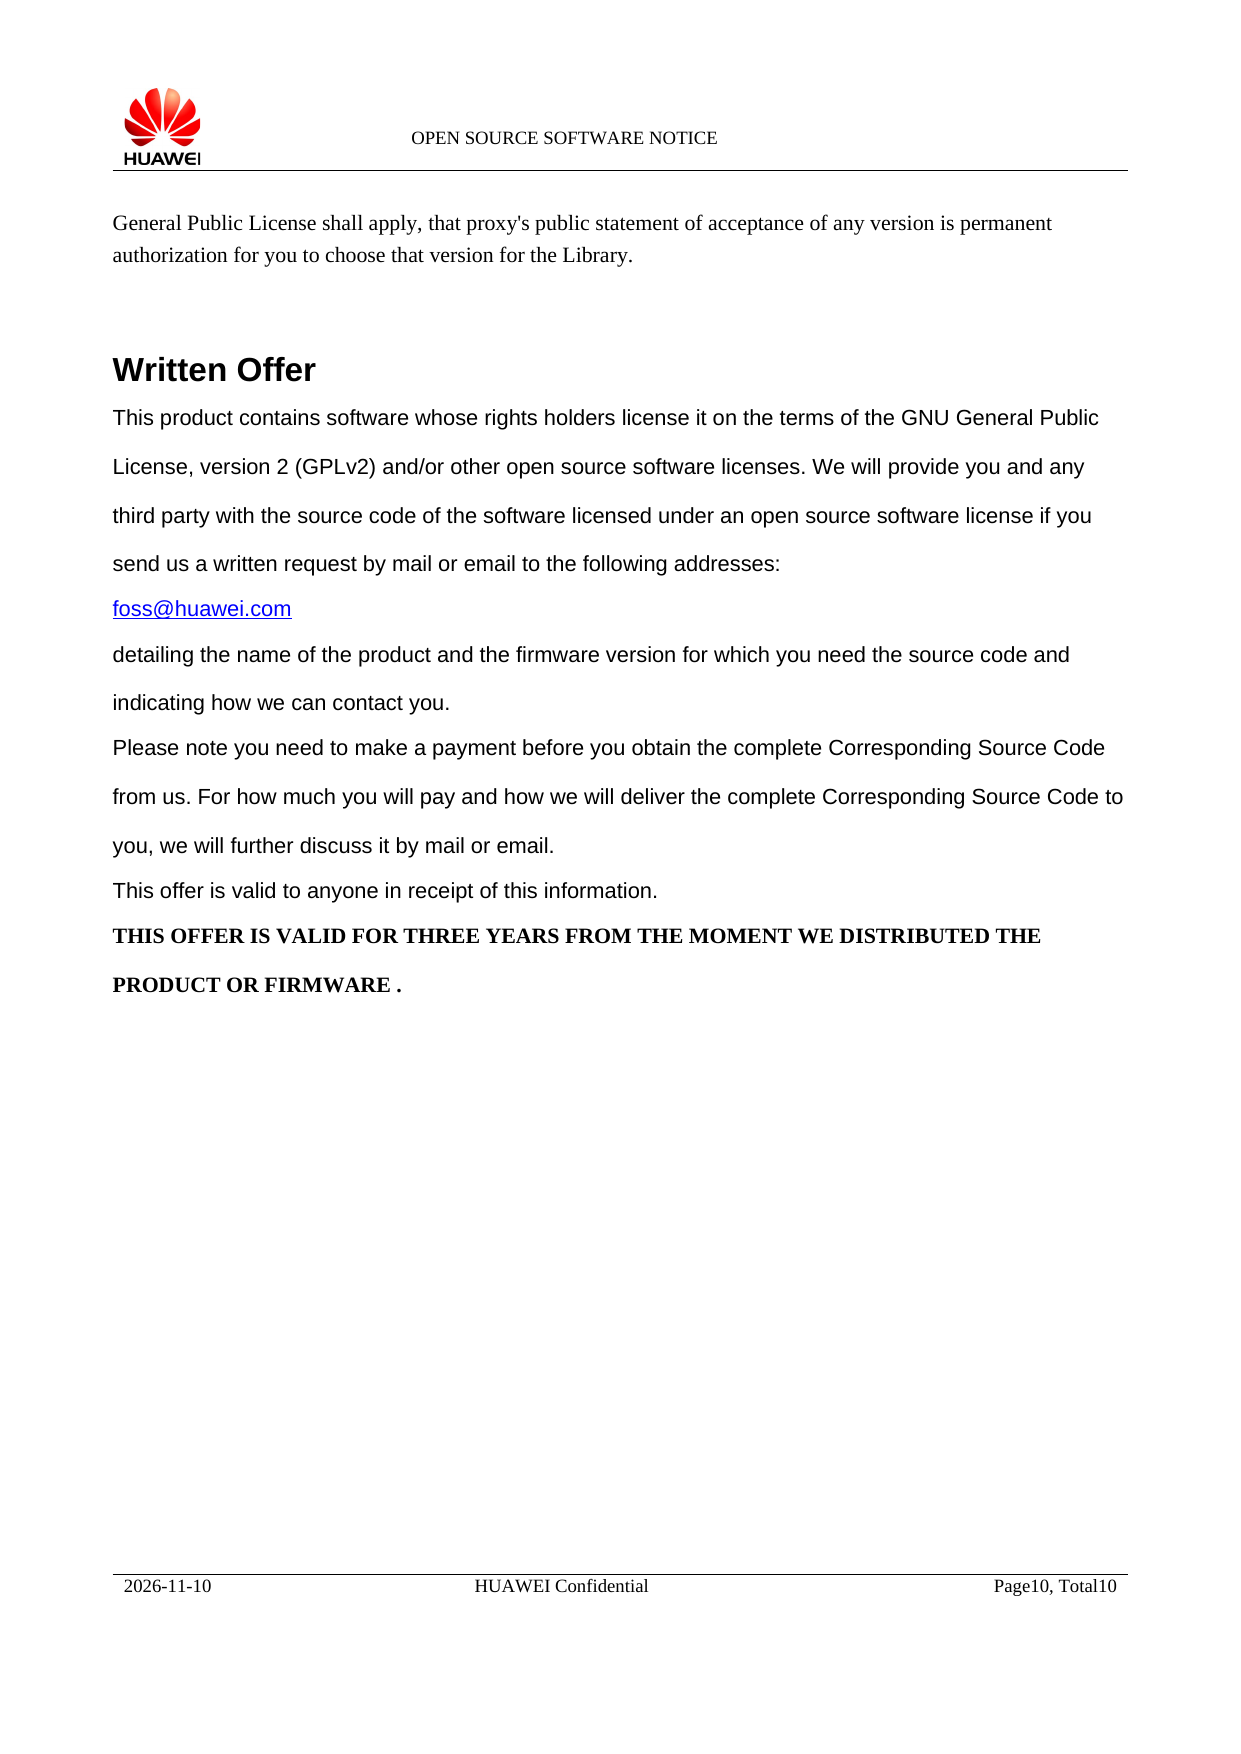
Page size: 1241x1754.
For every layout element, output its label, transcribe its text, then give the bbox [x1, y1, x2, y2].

picture [124, 88, 201, 165]
text detailing the name of the product and the firmware version for which you need the source code and indicating how we can contact you. [112, 638, 1128, 719]
text foss@huawei.com [112, 593, 1128, 625]
text Please note you need to make a payment before you obtain the complete Corresponding Source Code from us. For how much you will pay and how we will deliver the complete Corresponding Source Code to you, we will further discuss it by mail or email. [112, 732, 1128, 862]
text Written Offer [112, 336, 1128, 401]
text This offer is valid for three years from the moment we distributed the product or firmware . [112, 919, 1128, 1001]
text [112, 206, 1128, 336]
text This offer is valid to anyone in receipt of this information. [112, 874, 1128, 907]
text This product contains software whose rights holders license it on the terms of the GNU General Public License, version 2 (GPLv2) and/or other open source software licenses. We will provide you and any third party with the source code of the software licensed under an open source software license if you send us a written request by mail or email to the following addresses: [112, 401, 1128, 580]
